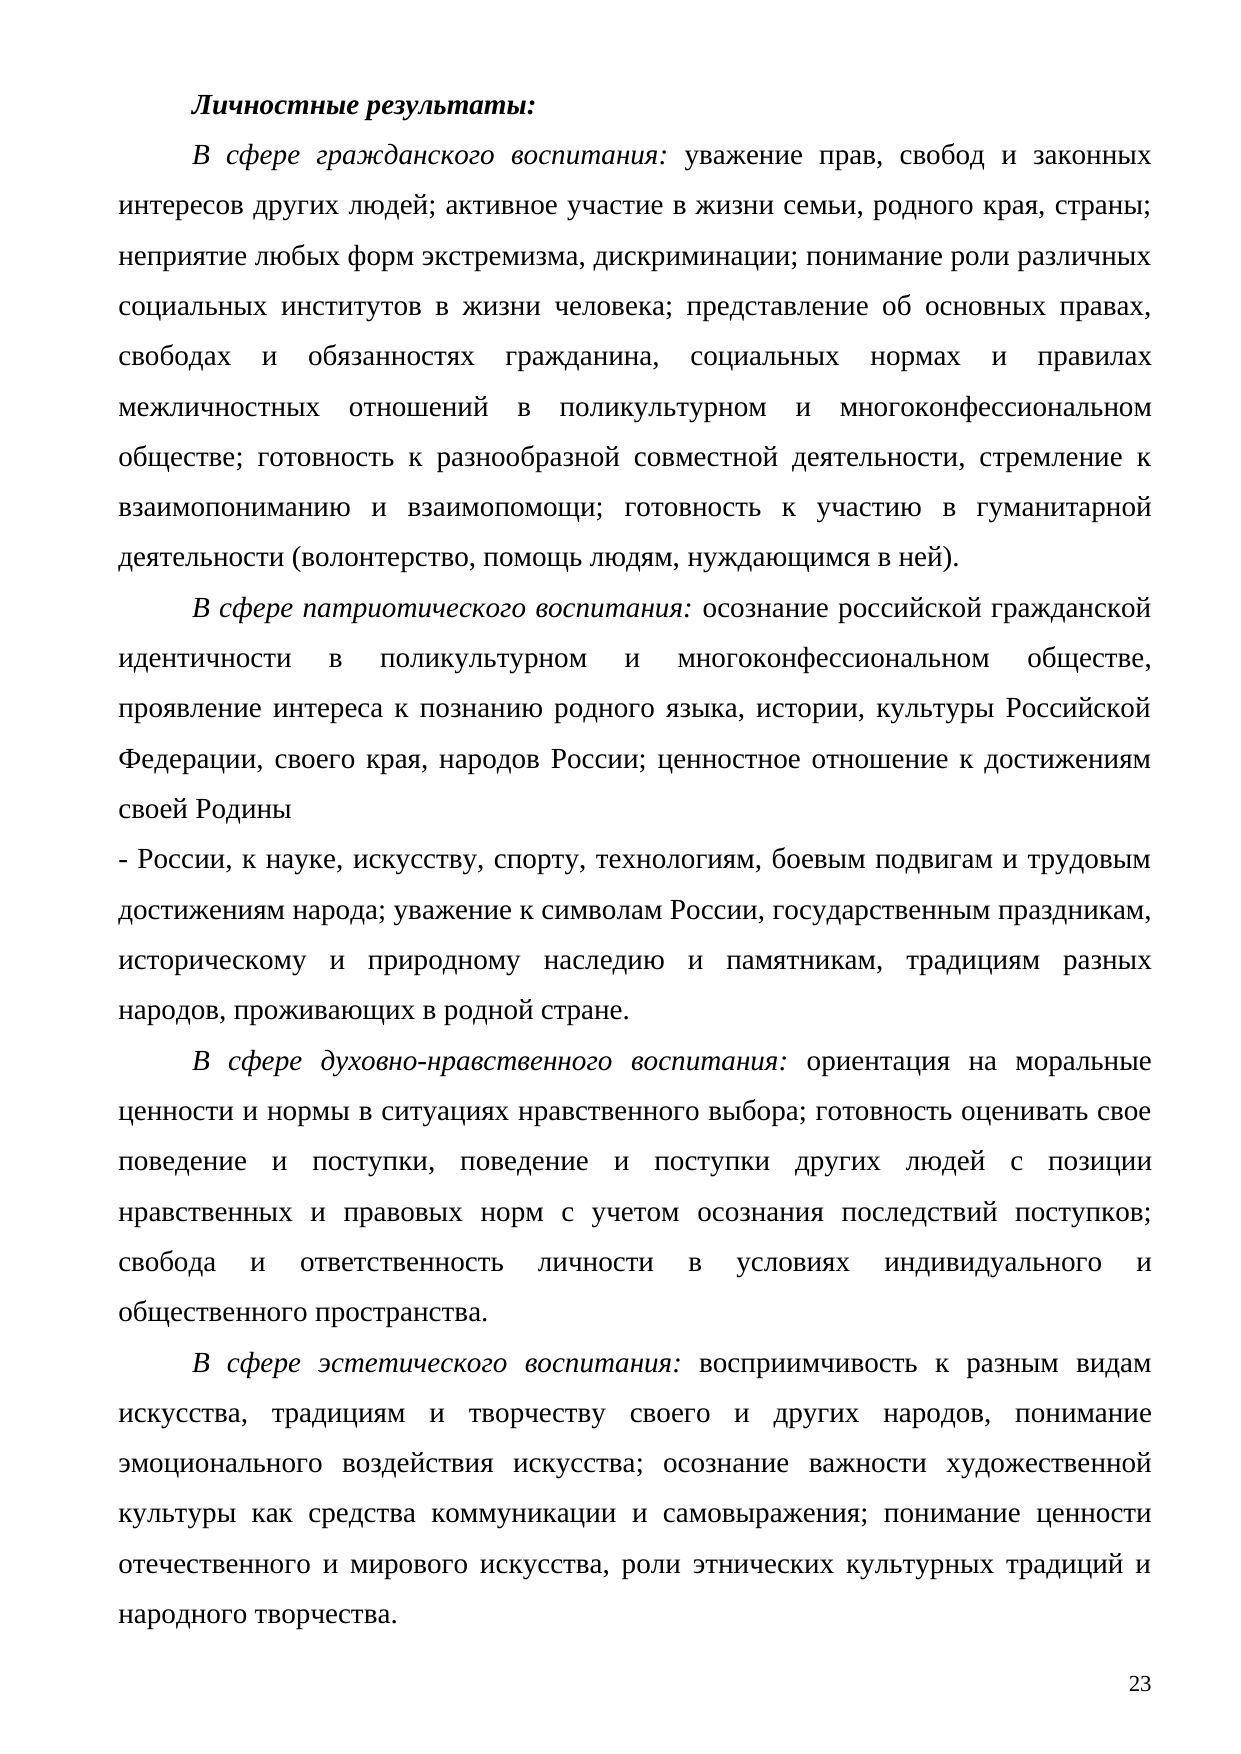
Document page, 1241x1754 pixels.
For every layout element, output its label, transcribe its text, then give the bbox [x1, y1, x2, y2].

text В сфере духовно-нравственного воспитания: ориентация на моральные ценности и нормы в ситуациях нравственного выбора; готовность оценивать свое поведение и поступки, поведение и поступки других людей с позиции нравственных и правовых норм с учетом осознания последствий поступков; свобода и ответственность личности в условиях индивидуального и общественного пространства. [118, 1043, 1152, 1328]
subtitle Личностные результаты: [192, 87, 1165, 120]
text В сфере патриотического воспитания: осознание российской гражданской идентичности в поликультурном и многоконфессиональном обществе, проявление интереса к познанию родного языка, истории, культуры Российской Федерации, своего края, народов России; ценностное отношение к достижениям своей Родины [118, 590, 1152, 825]
text В сфере гражданского воспитания: уважение прав, свобод и законных интересов других людей; активное участие в жизни семьи, родного края, страны; неприятие любых форм экстремизма, дискриминации; понимание роли различных социальных институтов в жизни человека; представление об основных правах, свободах и обязанностях гражданина, социальных нормах и правилах межличностных отношений в поликультурном и многоконфессиональном обществе; готовность к разнообразной совместной деятельности, стремление к взаимопониманию и взаимопомощи; готовность к участию в гуманитарной деятельности (волонтерство, помощь людям, нуждающимся в ней). [118, 137, 1152, 573]
text - России, к науке, искусству, спорту, технологиям, боевым подвигам и трудовым достижениям народа; уважение к символам России, государственным праздникам, историческому и природному наследию и памятникам, традициям разных народов, проживающих в родной стране. [118, 842, 1152, 1026]
text В сфере эстетического воспитания: восприимчивость к разным видам искусства, традициям и творчеству своего и других народов, понимание эмоционального воздействия искусства; осознание важности художественной культуры как средства коммуникации и самовыражения; понимание ценности отечественного и мирового искусства, роли этнических культурных традиций и народного творчества. [118, 1345, 1152, 1630]
